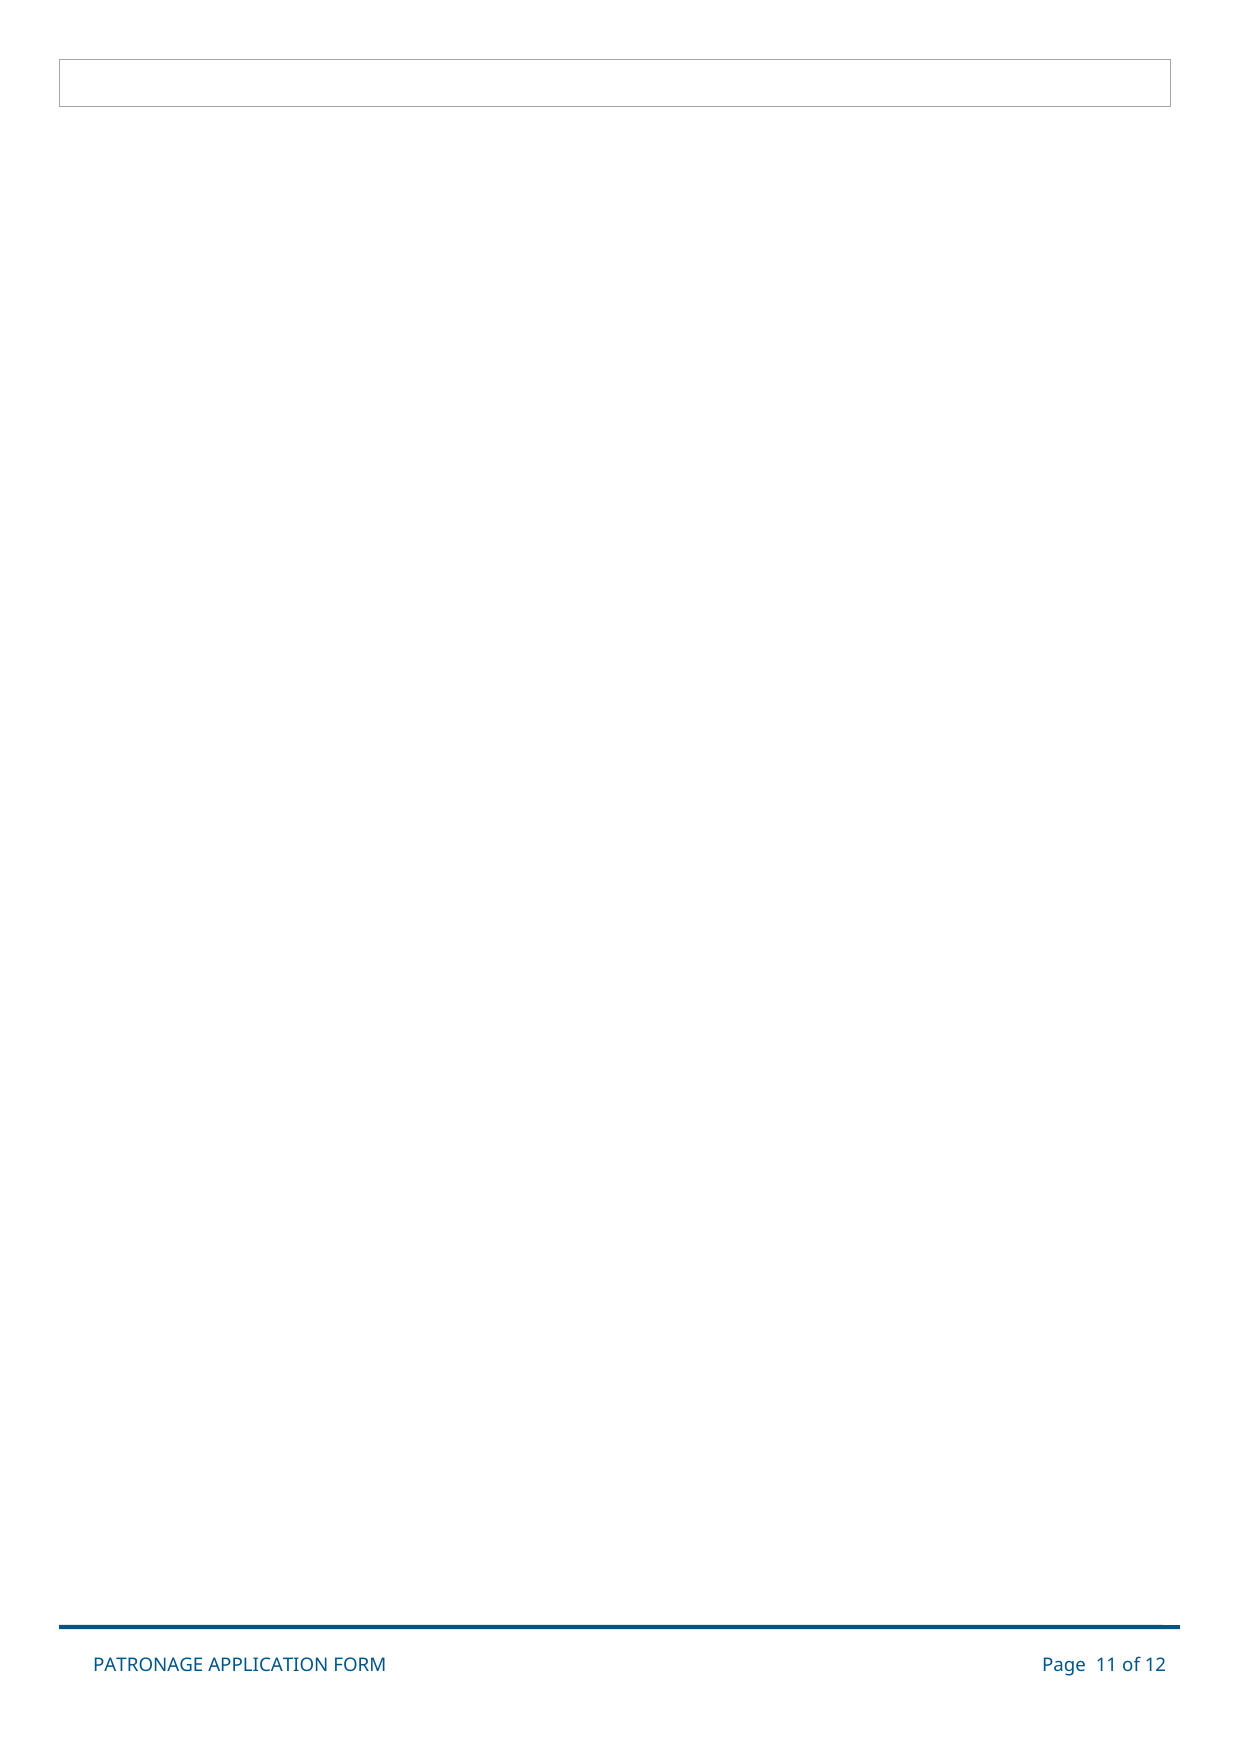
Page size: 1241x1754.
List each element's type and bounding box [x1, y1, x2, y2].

table_cell [60, 60, 1170, 106]
